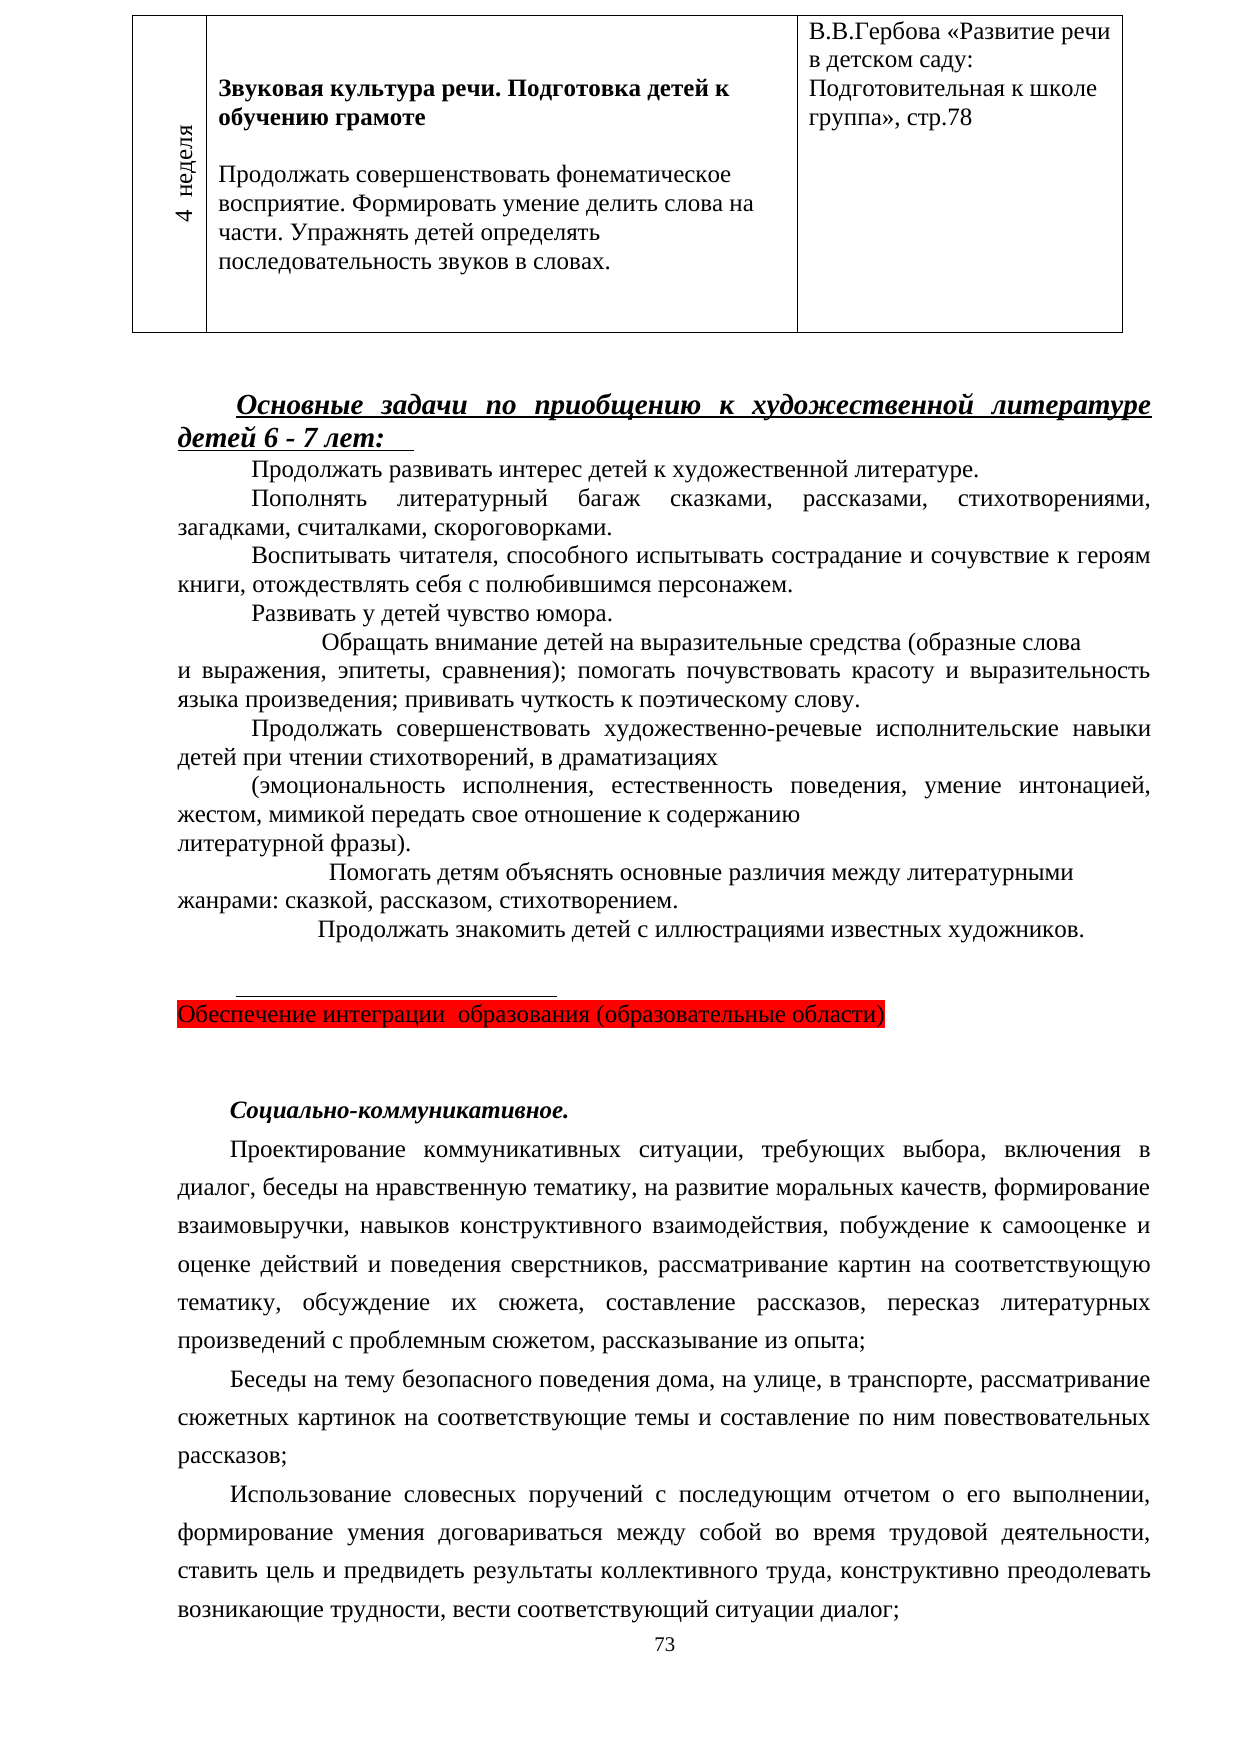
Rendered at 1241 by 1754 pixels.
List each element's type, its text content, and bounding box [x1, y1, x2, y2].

text Продолжать развивать интерес детей к художественной литературе. [177, 454, 1152, 483]
text Беседы на тему безопасного поведения дома, на улице, в транспорте, рассматривание сюжетных картинок на соответствующие темы и составление по ним повествовательных рассказов; [177, 1354, 1152, 1469]
text Продолжать знакомить детей с иллюстрациями известных художников. [177, 914, 1152, 943]
text Пополнять литературный багаж сказками, рассказами, стихотворениями, загадками, считалками, скороговорками. [177, 483, 1152, 540]
text жанрами: сказкой, рассказом, стихотворением. [177, 885, 1152, 914]
text Обеспечение интеграции образования (образовательные области) [177, 999, 1152, 1028]
text Социально-коммуникативное. [177, 1086, 1152, 1124]
text Проектирование коммуникативных ситуации, требующих выбора, включения в диалог, беседы на нравственную тематику, на развитие моральных качеств, формирование взаимовыручки, навыков конструктивного взаимодействия, побуждение к самооценке и оценке действий и поведения сверстников, рассматривание картин на соответствующую тематику, обсуждение их сюжета, составление рассказов, пересказ литературных произведений с проблемным сюжетом, рассказывание из опыта; [177, 1124, 1152, 1354]
table_cell В.В.Гербова «Развитие речи в детском саду: Подготовительная к школе группа», стр.78 [798, 16, 1122, 332]
text Помогать детям объяснять основные различия между литературными [177, 857, 1152, 885]
table_cell 4 неделя [133, 16, 206, 332]
text Продолжать совершенствовать художественно-речевые исполнительские навыки детей при чтении стихотворений, в драматизациях [177, 713, 1152, 770]
text (эмоциональность исполнения, естественность поведения, умение интонацией, жестом, мимикой передать свое отношение к содержанию [177, 770, 1152, 828]
text Обращать внимание детей на выразительные средства (образные слова [177, 627, 1152, 655]
text литературной фразы). [177, 828, 1152, 857]
text и выражения, эпитеты, сравнения); помогать почувствовать красоту и выразительность языка произведения; прививать чуткость к поэтическому слову. [177, 655, 1152, 713]
text Развивать у детей чувство юмора. [177, 598, 1152, 627]
text Основные задачи по приобщению к художественной литературе детей 6 - 7 лет: [177, 387, 1152, 454]
text Использование словесных поручений с последующим отчетом о его выполнении, формирование умения договариваться между собой во время трудовой деятельности, ставить цель и предвидеть результаты коллективного труда, конструктивно преодолевать возникающие трудности, вести соответствующий ситуации диалог; [177, 1469, 1152, 1622]
text Воспитывать читателя, способного испытывать сострадание и сочувствие к героям книги, отождествлять себя с полюбившимся персонажем. [177, 540, 1152, 598]
